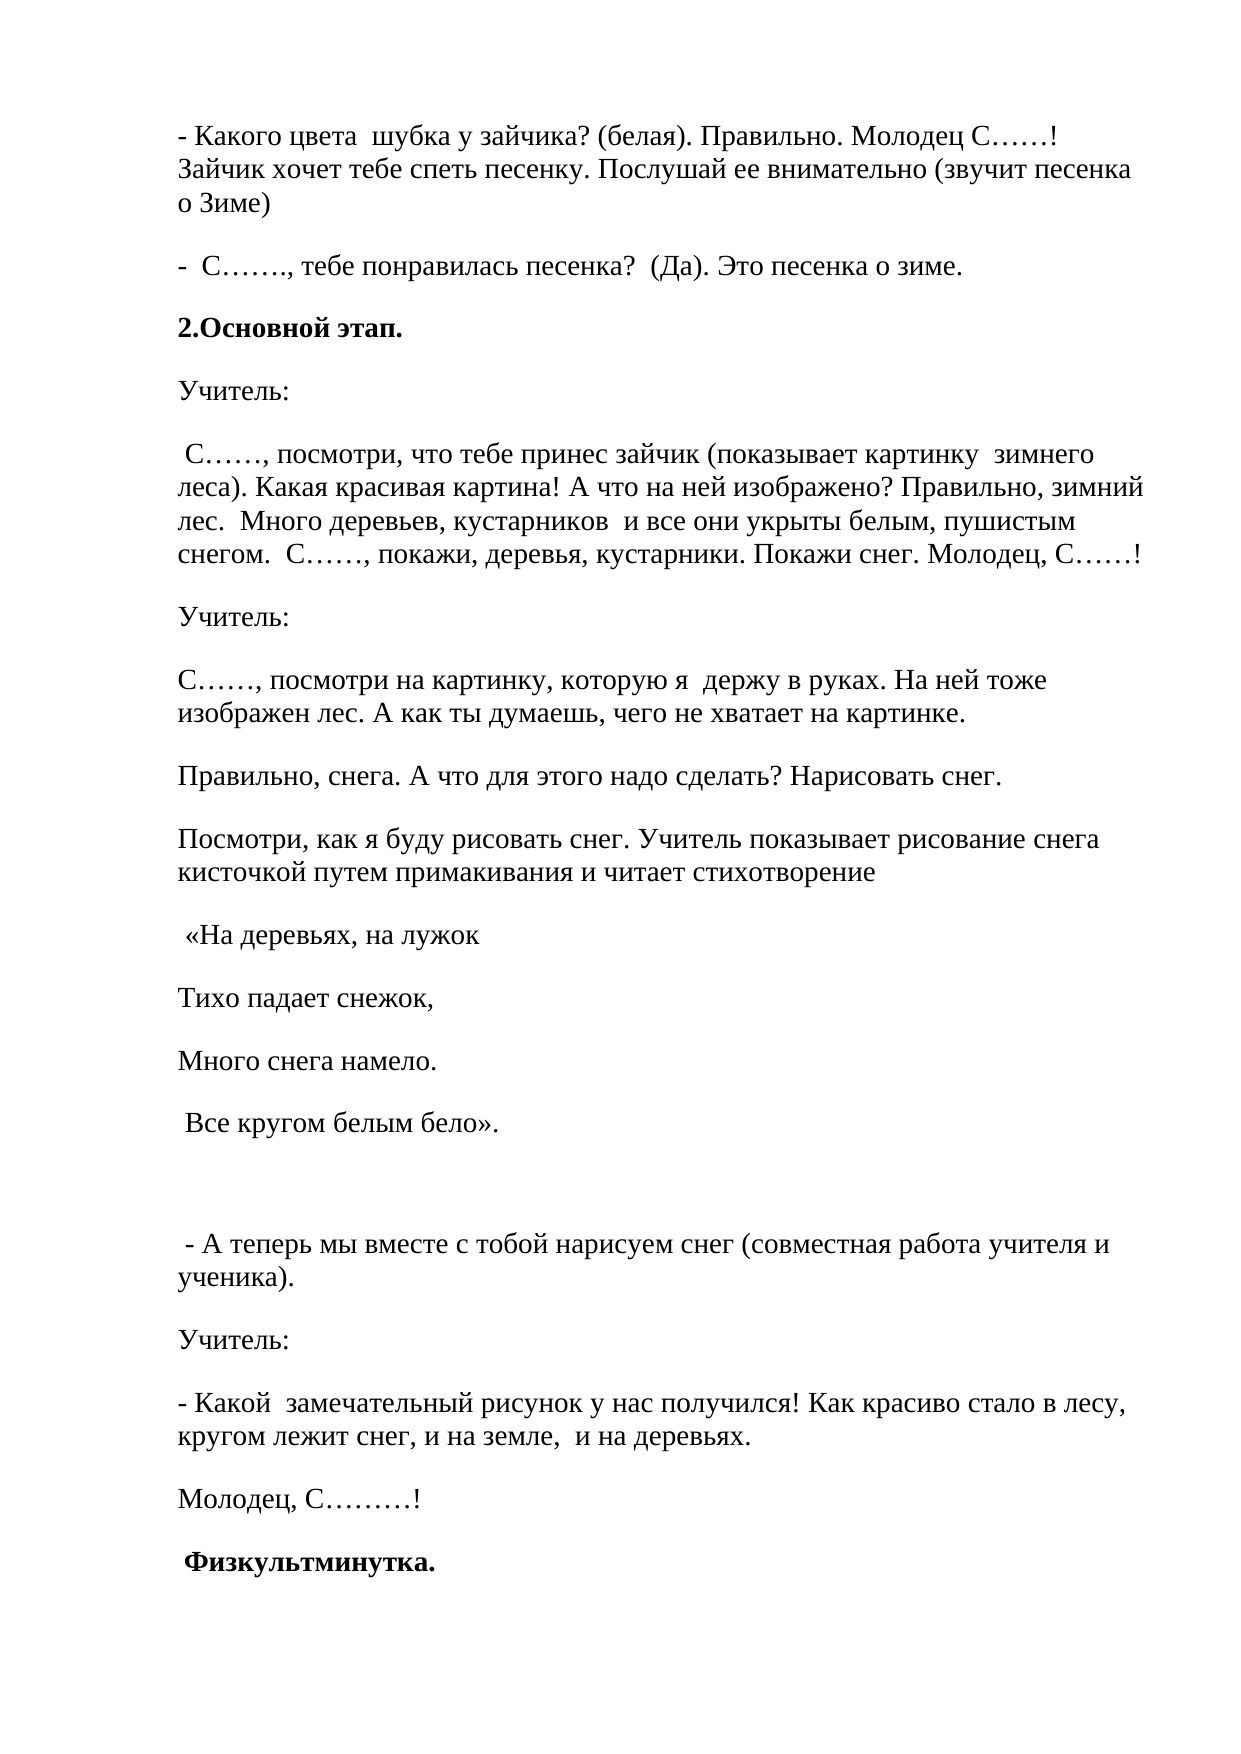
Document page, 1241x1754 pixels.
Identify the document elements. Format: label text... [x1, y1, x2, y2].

text Физкультминутка. [177, 1544, 1152, 1577]
text Тихо падает снежок, [177, 980, 1152, 1013]
text Учитель: [177, 373, 1152, 407]
text 2.Основной этап. [177, 311, 1152, 344]
text - Какого цвета шубка у зайчика? (белая). Правильно. Молодец С……! Зайчик хочет тебе спеть песенку. Послушай ее внимательно (звучит песенка о Зиме) [177, 118, 1152, 219]
text Правильно, снега. А что для этого надо сделать? Нарисовать снег. [177, 758, 1152, 792]
text С……, посмотри, что тебе принес зайчик (показывает картинку зимнего леса). Какая красивая картина! А что на ней изображено? Правильно, зимний лес. Много деревьев, кустарников и все они укрыты белым, пушистым снегом. С……, покажи, деревья, кустарники. Покажи снег. Молодец, С……! [177, 436, 1152, 570]
text - С……., тебе понравилась песенка? (Да). Это песенка о зиме. [177, 248, 1152, 281]
list - Какой замечательный рисунок у нас получился! Как красиво стало в лесу, кругом лежит снег, и на земле, и на деревьях. [177, 1385, 1152, 1452]
text Все кругом белым бело». [177, 1105, 1152, 1139]
text - А теперь мы вместе с тобой нарисуем снег (совместная работа учителя и ученика). [177, 1226, 1152, 1293]
text Молодец, С………! [177, 1481, 1152, 1515]
text Посмотри, как я буду рисовать снег. Учитель показывает рисование снега кисточкой путем примакивания и читает стихотворение [177, 821, 1152, 888]
text Учитель: [177, 1322, 1152, 1356]
text «На деревьях, на лужок [177, 917, 1152, 951]
text Много снега намело. [177, 1043, 1152, 1076]
text Учитель: [177, 599, 1152, 633]
text С……, посмотри на картинку, которую я держу в руках. На ней тоже изображен лес. А как ты думаешь, чего не хватает на картинке. [177, 662, 1152, 729]
